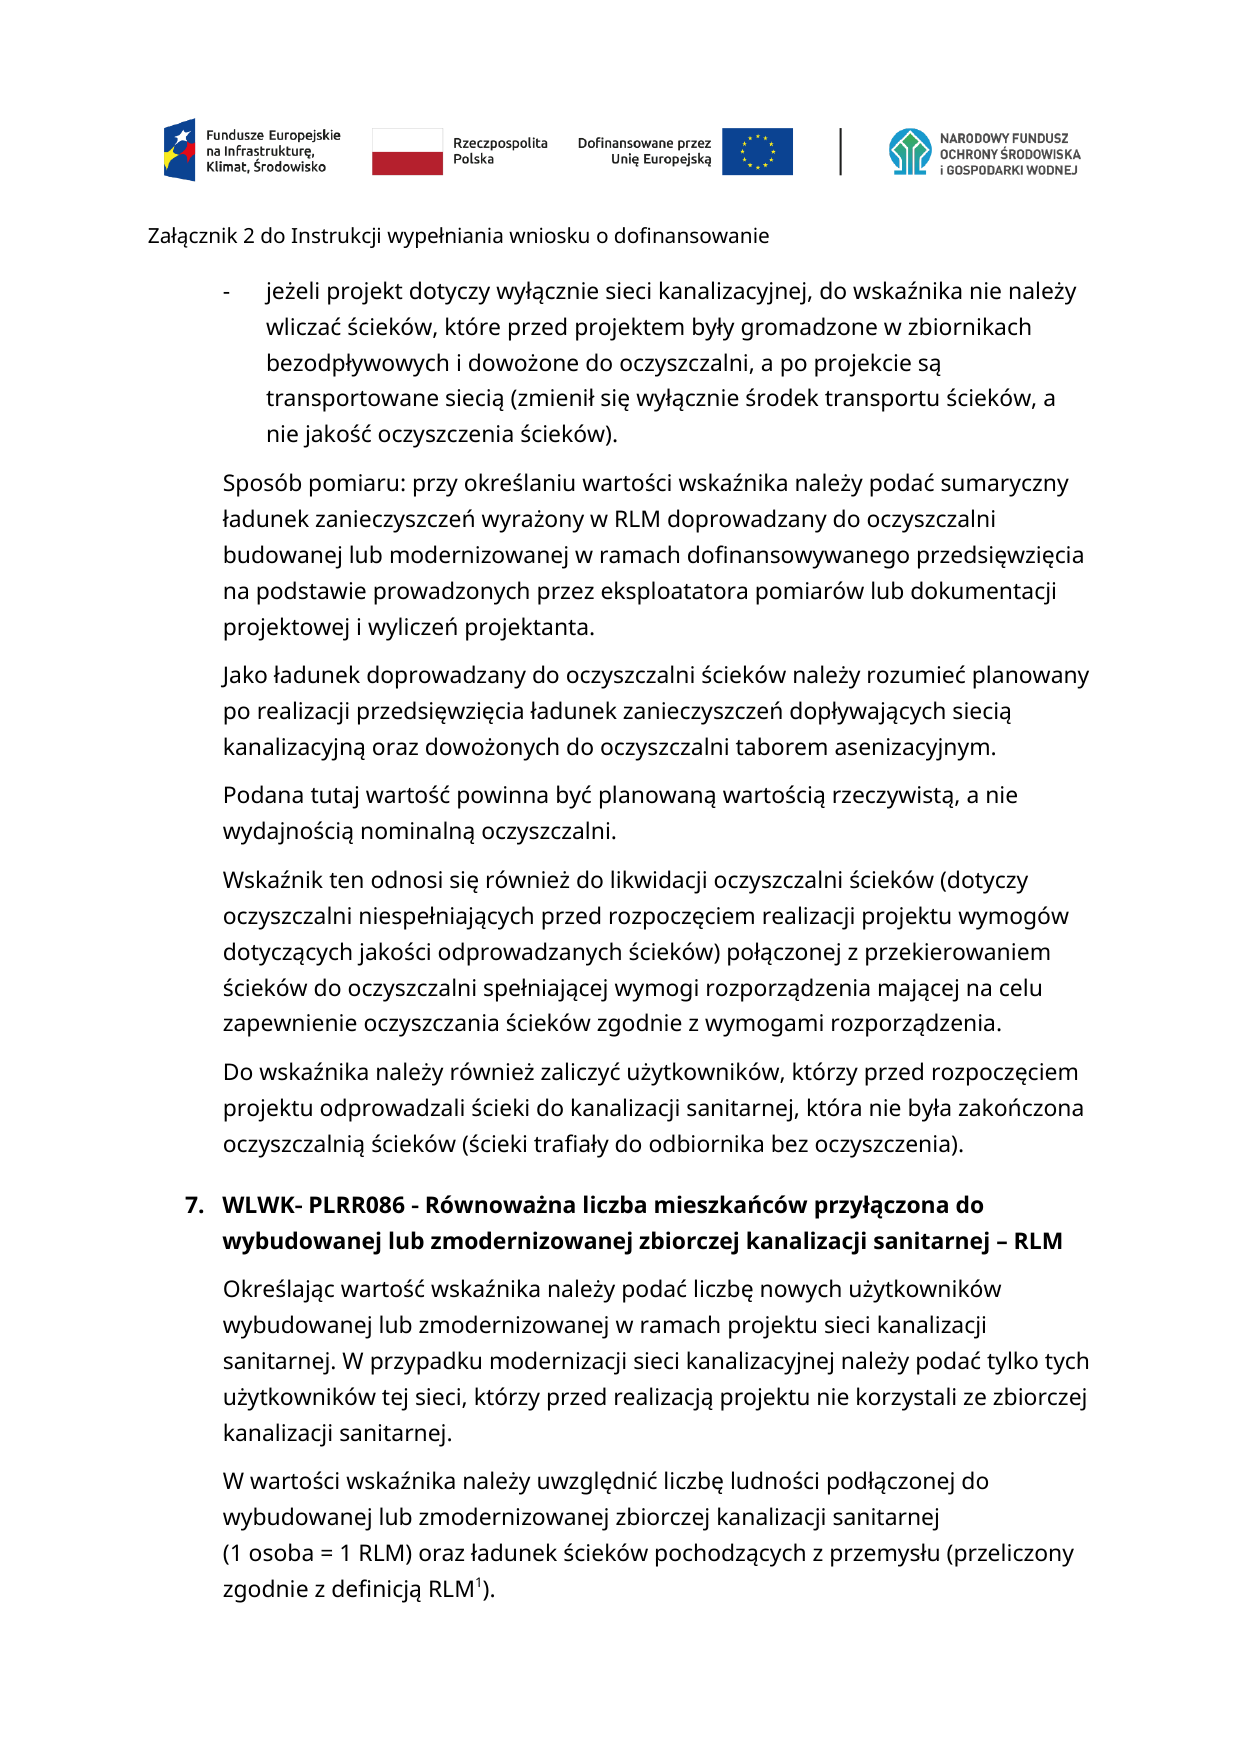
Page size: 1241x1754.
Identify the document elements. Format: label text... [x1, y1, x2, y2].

list W wartości wskaźnika należy uwzględnić liczbę ludności podłączonej do wybudowanej lub zmodernizowanej zbiorczej kanalizacji sanitarnej (1 osoba = 1 RLM) oraz ładunek ścieków pochodzących z przemysłu (przeliczony zgodnie z definicją RLM1). [223, 1465, 1093, 1604]
list Wskaźnik ten odnosi się również do likwidacji oczyszczalni ścieków (dotyczy oczyszczalni niespełniających przed rozpoczęciem realizacji projektu wymogów dotyczących jakości odprowadzanych ścieków) połączonej z przekierowaniem ścieków do oczyszczalni spełniającej wymogi rozporządzenia mającej na celu zapewnienie oczyszczania ścieków zgodnie z wymogami rozporządzenia. [223, 864, 1093, 1039]
list Sposób pomiaru: przy określaniu wartości wskaźnika należy podać sumaryczny ładunek zanieczyszczeń wyrażony w RLM doprowadzany do oczyszczalni budowanej lub modernizowanej w ramach dofinansowywanego przedsięwzięcia na podstawie prowadzonych przez eksploatatora pomiarów lub dokumentacji projektowej i wyliczeń projektanta. [223, 467, 1093, 642]
list Określając wartość wskaźnika należy podać liczbę nowych użytkowników wybudowanej lub zmodernizowanej w ramach projektu sieci kanalizacji sanitarnej. W przypadku modernizacji sieci kanalizacyjnej należy podać tylko tych użytkowników tej sieci, którzy przed realizacją projektu nie korzystali ze zbiorczej kanalizacji sanitarnej. [223, 1273, 1093, 1448]
list Jako ładunek doprowadzany do oczyszczalni ścieków należy rozumieć planowany po realizacji przedsięwzięcia ładunek zanieczyszczeń dopływających siecią kanalizacyjną oraz dowożonych do oczyszczalni taborem asenizacyjnym. [223, 659, 1093, 762]
list Podana tutaj wartość powinna być planowaną wartością rzeczywistą, a nie wydajnością nominalną oczyszczalni. [223, 779, 1093, 846]
list Do wskaźnika należy również zaliczyć użytkowników, którzy przed rozpoczęciem projektu odprowadzali ścieki do kanalizacji sanitarnej, która nie była zakończona oczyszczalnią ścieków (ścieki trafiały do odbiornika bez oczyszczenia). [223, 1056, 1093, 1159]
list - jeżeli projekt dotyczy wyłącznie sieci kanalizacyjnej, do wskaźnika nie należy wliczać ścieków, które przed projektem były gromadzone w zbiornikach bezodpływowych i dowożone do oczyszczalni, a po projekcie są transportowane siecią (zmienił się wyłącznie środek transportu ścieków, a nie jakość oczyszczenia ścieków). [223, 274, 1093, 449]
picture [147, 102, 1093, 197]
list WLWK‐ PLRR086 ‐ Równoważna liczba mieszkańców przyłączona do wybudowanej lub zmodernizowanej zbiorczej kanalizacji sanitarnej – RLM [185, 1189, 1093, 1256]
